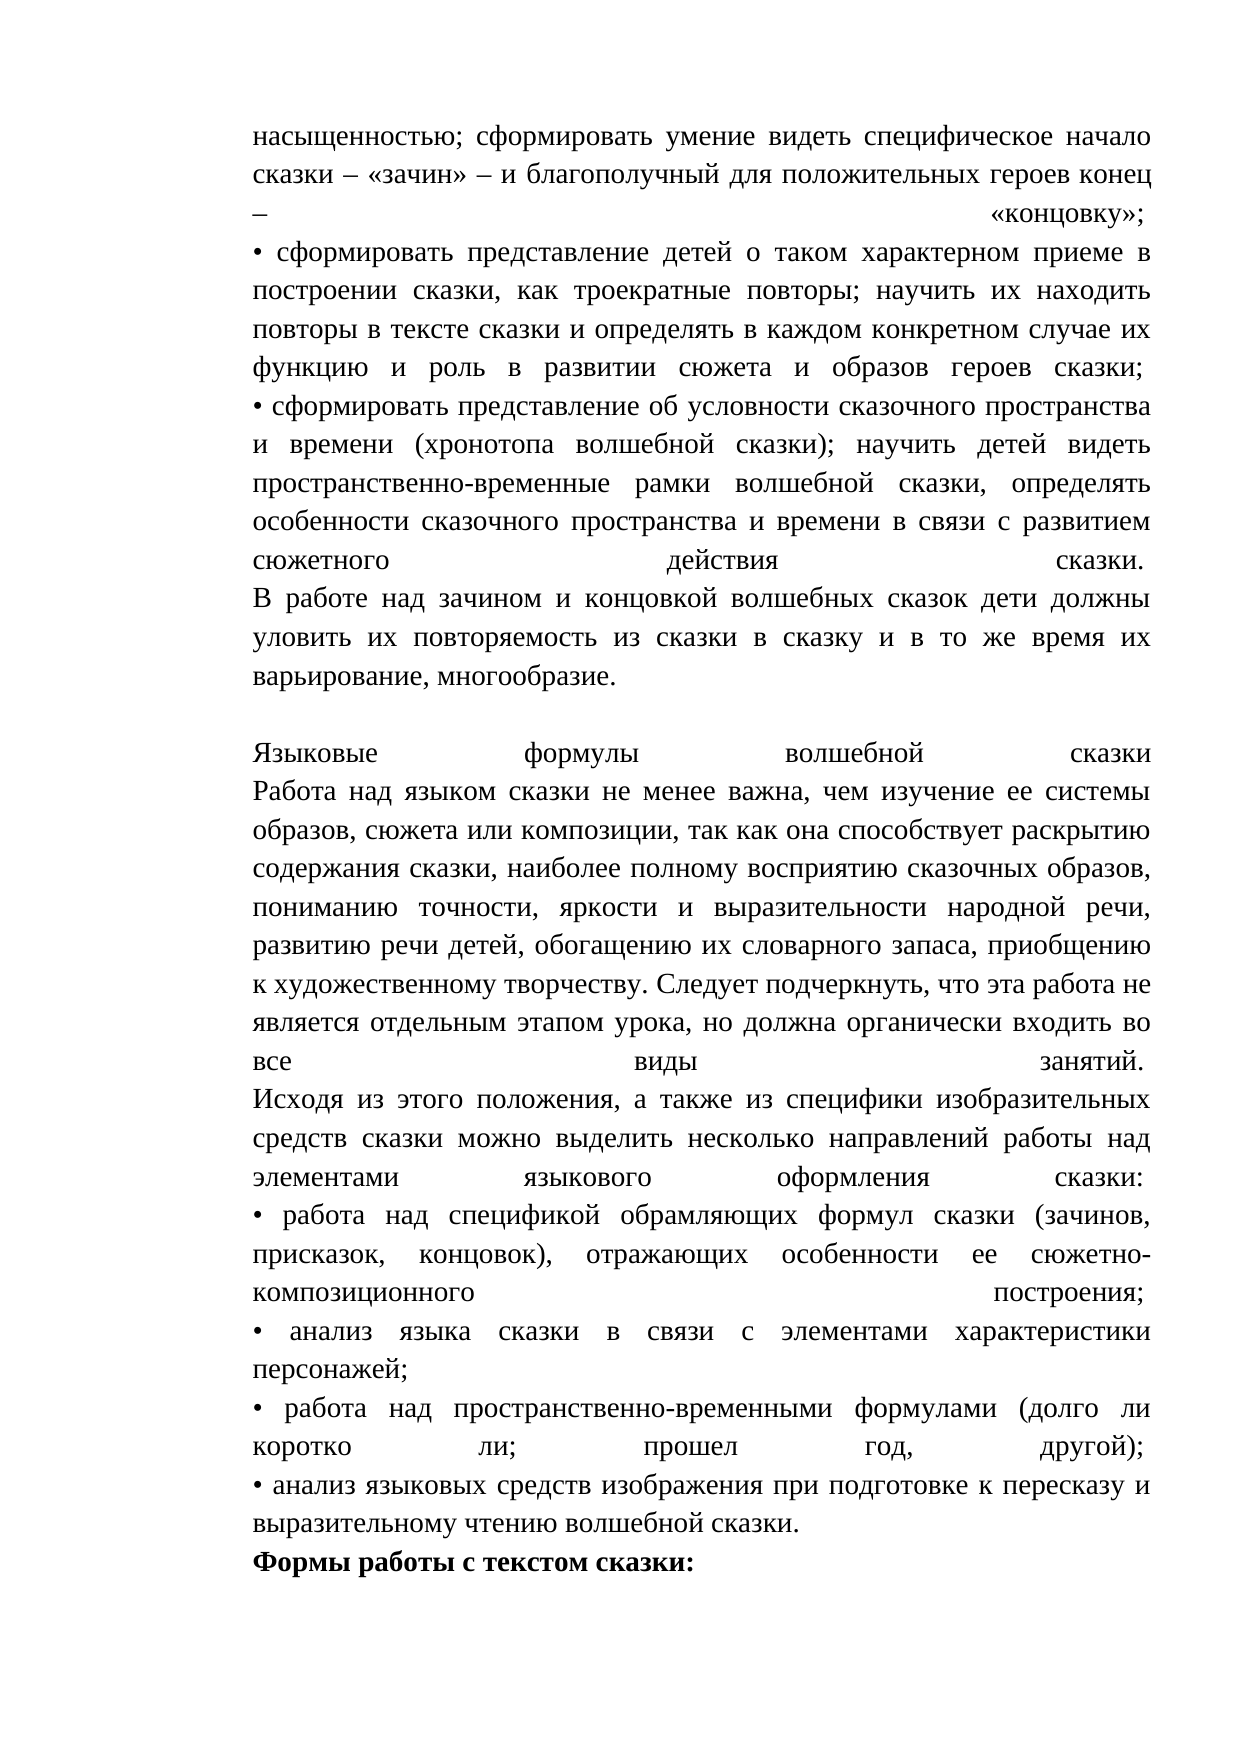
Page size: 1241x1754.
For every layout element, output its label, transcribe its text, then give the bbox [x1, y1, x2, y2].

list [252, 118, 1152, 691]
list Языковые формулы волшебной сказки Работа над языком сказки не менее важна, чем изучение ее системы образов, сюжета или композиции, так как она способствует раскрытию содержания сказки, наиболее полному восприятию сказочных образов, пониманию точности, яркости и выразительности народной речи, развитию речи детей, обогащению их словарного запаса, приобщению к художественному творчеству. Следует подчеркнуть, что эта работа не является отдельным этапом урока, но должна органически входить во все виды занятий. Исходя из этого положения, а также из специфики изобразительных средств сказки можно выделить несколько направлений работы над элементами языкового оформления сказки: • работа над спецификой обрамляющих формул сказки (зачинов, присказок, концовок), отражающих особенности ее сюжетно-композиционного построения; • анализ языка сказки в связи с элементами характеристики персонажей; • работа над пространственно-временными формулами (долго ли коротко ли; прошел год, другой); • анализ языковых средств изображения при подготовке к пересказу и выразительному чтению волшебной сказки. [252, 696, 1152, 1539]
list Формы работы с текстом сказки: [252, 1544, 1152, 1578]
